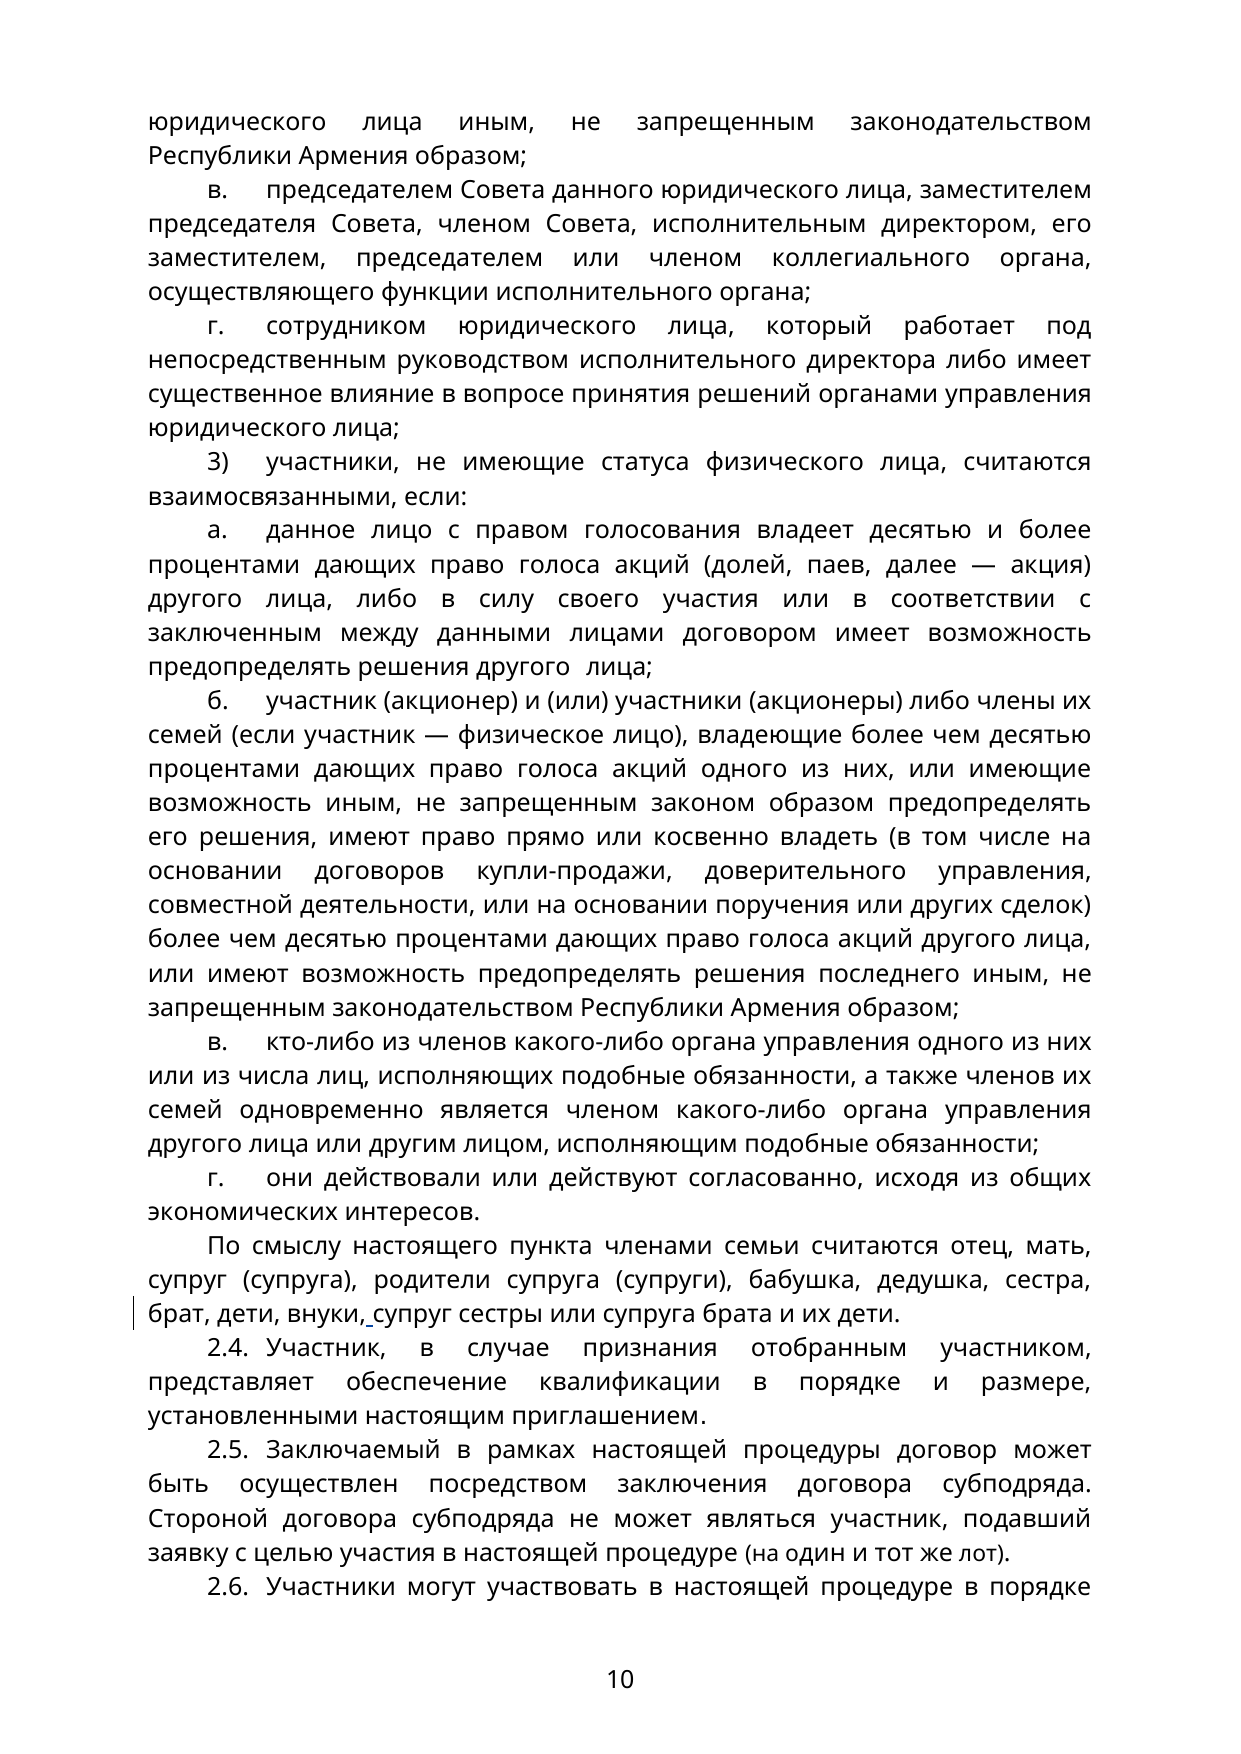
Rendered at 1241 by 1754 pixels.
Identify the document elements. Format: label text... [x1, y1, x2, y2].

text 2.4. Участник, в случае признания отобранным участником, представляет обеспечение квалификации в порядке и размере, установленными настоящим приглашением. [148, 1330, 1092, 1432]
text а. данное лицо с правом голосования владеет десятью и более процентами дающих право голоса акций (долей, паев, далее — акция) другого лица, либо в силу своего участия или в соответствии с заключенным между данными лицами договором имеет возможность предопределять решения другого лица; [148, 512, 1092, 683]
text в. кто-либо из членов какого-либо органа управления одного из них или из числа лиц, исполняющих подобные обязанности, а также членов их семей одновременно является членом какого-либо органа управления другого лица или другим лицом, исполняющим подобные обязанности; [148, 1023, 1092, 1159]
text 2.5. Заключаемый в рамках настоящей процедуры договор может быть осуществлен посредством заключения договора субподряда. Стороной договора субподряда не может являться участник, подавший заявку с целью участия в настоящей процедуре (на один и тот же лот). [148, 1432, 1092, 1568]
text По смыслу настоящего пункта членами семьи считаются отец, мать, супруг (супруга), родители супруга (супруги), бабушка, дедушка, сестра, брат, дети, внуки,супруг сестры или супруга брата и их дети. [148, 1228, 1092, 1330]
text г. сотрудником юридического лица, который работает под непосредственным руководством исполнительного директора либо имеет существенное влияние в вопросе принятия решений органами управления юридического лица; [148, 308, 1092, 444]
text в. председателем Совета данного юридического лица, заместителем председателя Совета, членом Совета, исполнительным директором, его заместителем, председателем или членом коллегиального органа, осуществляющего функции исполнительного органа; [148, 172, 1092, 308]
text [148, 1568, 1092, 1602]
text б. участник (акционер) и (или) участники (акционеры) либо члены их семей (если участник — физическое лицо), владеющие более чем десятью процентами дающих право голоса акций одного из них, или имеющие возможность иным, не запрещенным законом образом предопределять его решения, имеют право прямо или косвенно владеть (в том числе на основании договоров купли-продажи, доверительного управления, совместной деятельности, или на основании поручения или других сделок) более чем десятью процентами дающих право голоса акций другого лица, или имеют возможность предопределять решения последнего иным, не запрещенным законодательством Республики Армения образом; [148, 683, 1092, 1023]
text 3) участники, не имеющие статуса физического лица, считаются взаимосвязанными, если: [148, 444, 1092, 512]
text г. они действовали или действуют согласованно, исходя из общих экономических интересов. [148, 1159, 1092, 1228]
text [148, 103, 1092, 172]
